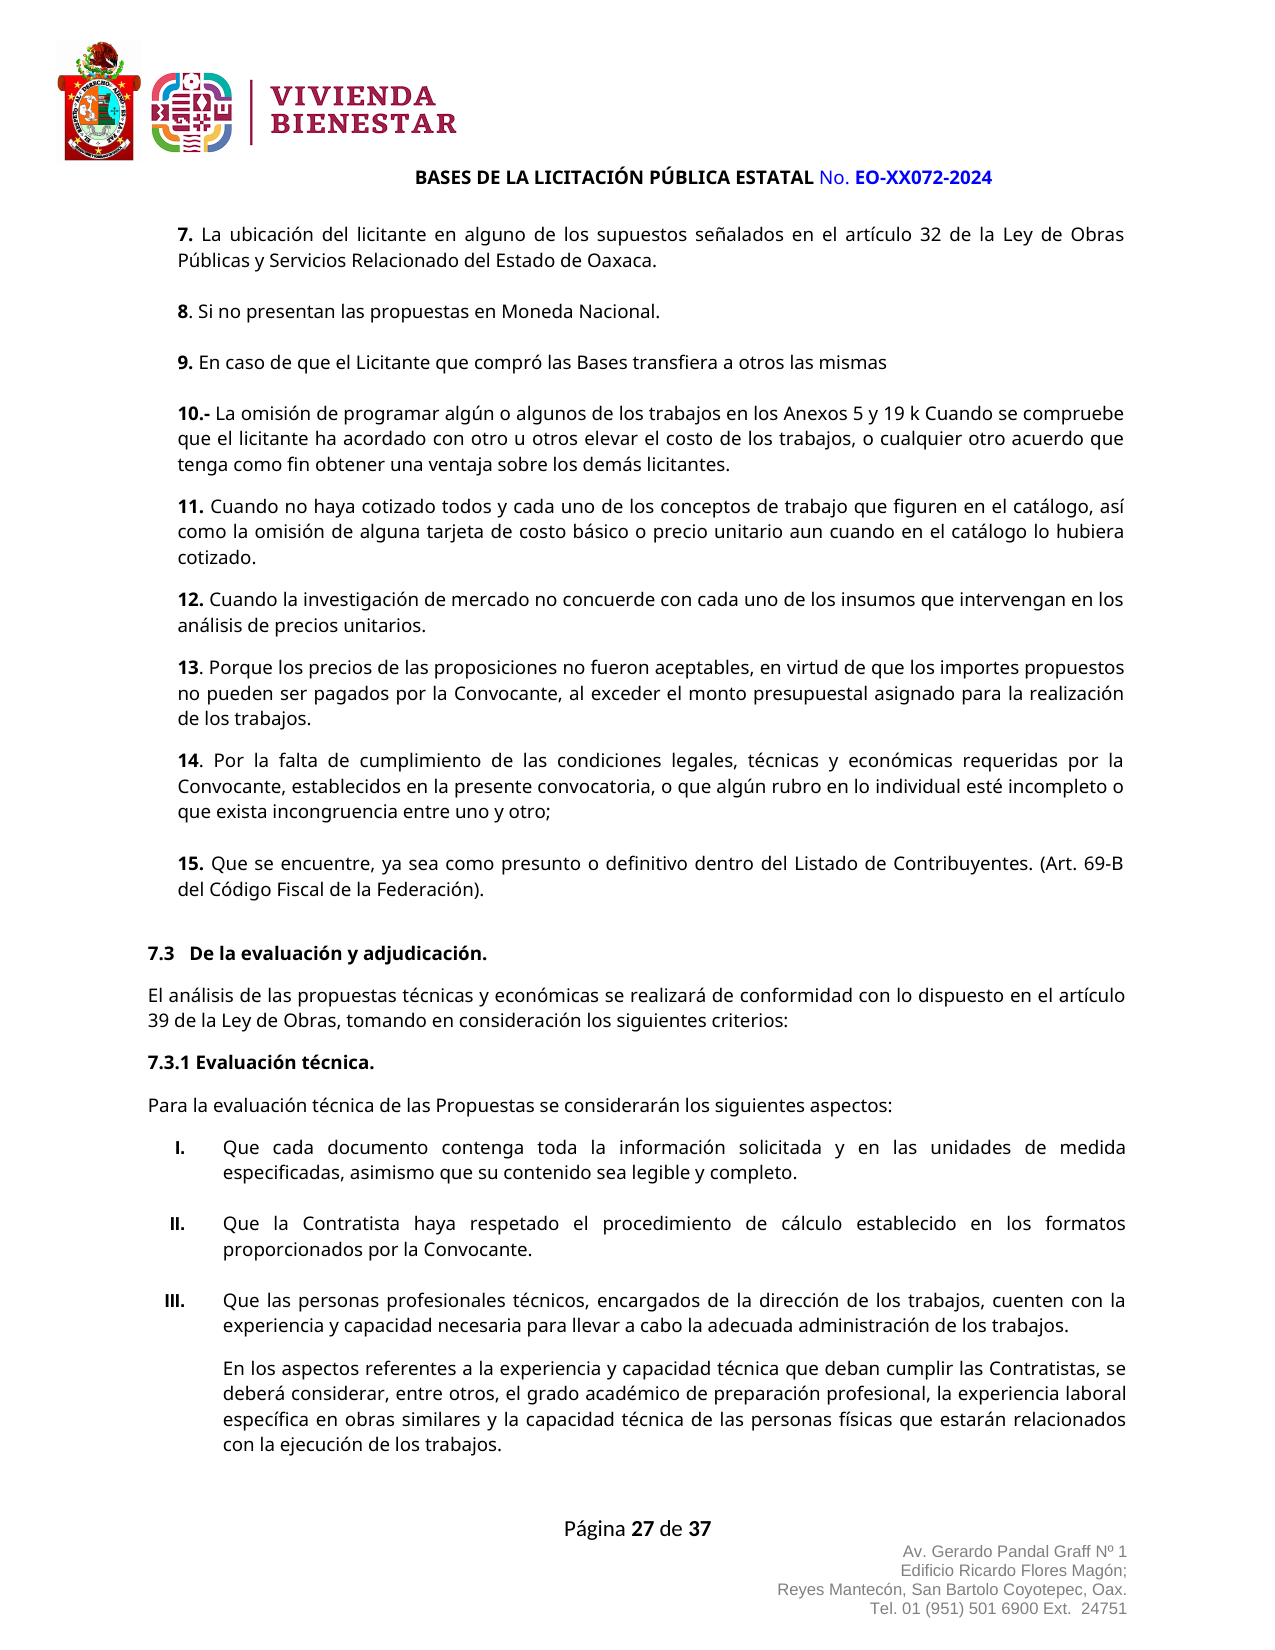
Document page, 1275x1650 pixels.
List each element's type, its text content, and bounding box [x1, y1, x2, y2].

list Que cada documento contenga toda la información solicitada y en las unidades de medida especificadas, asimismo que su contenido sea legible y completo. [185, 1134, 1127, 1185]
text Para la evaluación técnica de las Propuestas se considerarán los siguientes aspectos: [148, 1092, 1127, 1117]
text 15. Que se encuentre, ya sea como presunto o definitivo dentro del Listado de Contribuyentes. (Art. 69-B del Código Fiscal de la Federación). [177, 851, 1125, 902]
text 13. Porque los precios de las proposiciones no fueron aceptables, en virtud de que los importes propuestos no pueden ser pagados por la Convocante, al exceder el monto presupuestal asignado para la realización de los trabajos. [177, 654, 1125, 731]
text 14. Por la falta de cumplimiento de las condiciones legales, técnicas y económicas requeridas por la Convocante, establecidos en la presente convocatoria, o que algún rubro en lo individual esté incompleto o que exista incongruencia entre uno y otro; [177, 747, 1125, 824]
text 12. Cuando la investigación de mercado no concuerde con cada uno de los insumos que intervengan en los análisis de precios unitarios. [177, 587, 1125, 638]
text En los aspectos referentes a la experiencia y capacidad técnica que deban cumplir las Contratistas, se deberá considerar, entre otros, el grado académico de preparación profesional, la experiencia laboral específica en obras similares y la capacidad técnica de las personas físicas que estarán relacionados con la ejecución de los trabajos. [223, 1355, 1127, 1457]
text 10.- La omisión de programar algún o algunos de los trabajos en los Anexos 5 y 19 k Cuando se compruebe que el licitante ha acordado con otro u otros elevar el costo de los trabajos, o cualquier otro acuerdo que tenga como fin obtener una ventaja sobre los demás licitantes. [177, 400, 1125, 477]
text 7.3 De la evaluación y adjudicación. [148, 940, 1127, 965]
list Que las personas profesionales técnicos, encargados de la dirección de los trabajos, cuenten con la experiencia y capacidad necesaria para llevar a cabo la adecuada administración de los trabajos. [185, 1287, 1127, 1338]
text 7.3.1 Evaluación técnica. [148, 1050, 1127, 1075]
list Que la Contratista haya respetado el procedimiento de cálculo establecido en los formatos proporcionados por la Convocante. [185, 1211, 1127, 1262]
picture [147, 64, 473, 161]
text 7. La ubicación del licitante en alguno de los supuestos señalados en el artículo 32 de la Ley de Obras Públicas y Servicios Relacionado del Estado de Oaxaca. [177, 221, 1125, 272]
text 8. Si no presentan las propuestas en Moneda Nacional. [177, 298, 1125, 323]
text 11. Cuando no haya cotizado todos y cada uno de los conceptos de trabajo que figuren en el catálogo, así como la omisión de alguna tarjeta de costo básico o precio unitario aun cuando en el catálogo lo hubiera cotizado. [177, 493, 1125, 570]
text El análisis de las propuestas técnicas y económicas se realizará de conformidad con lo dispuesto en el artículo 39 de la Ley de Obras, tomando en consideración los siguientes criterios: [148, 982, 1127, 1033]
text 9. En caso de que el Licitante que compró las Bases transfiera a otros las mismas [177, 349, 1098, 374]
picture [55, 41, 143, 163]
